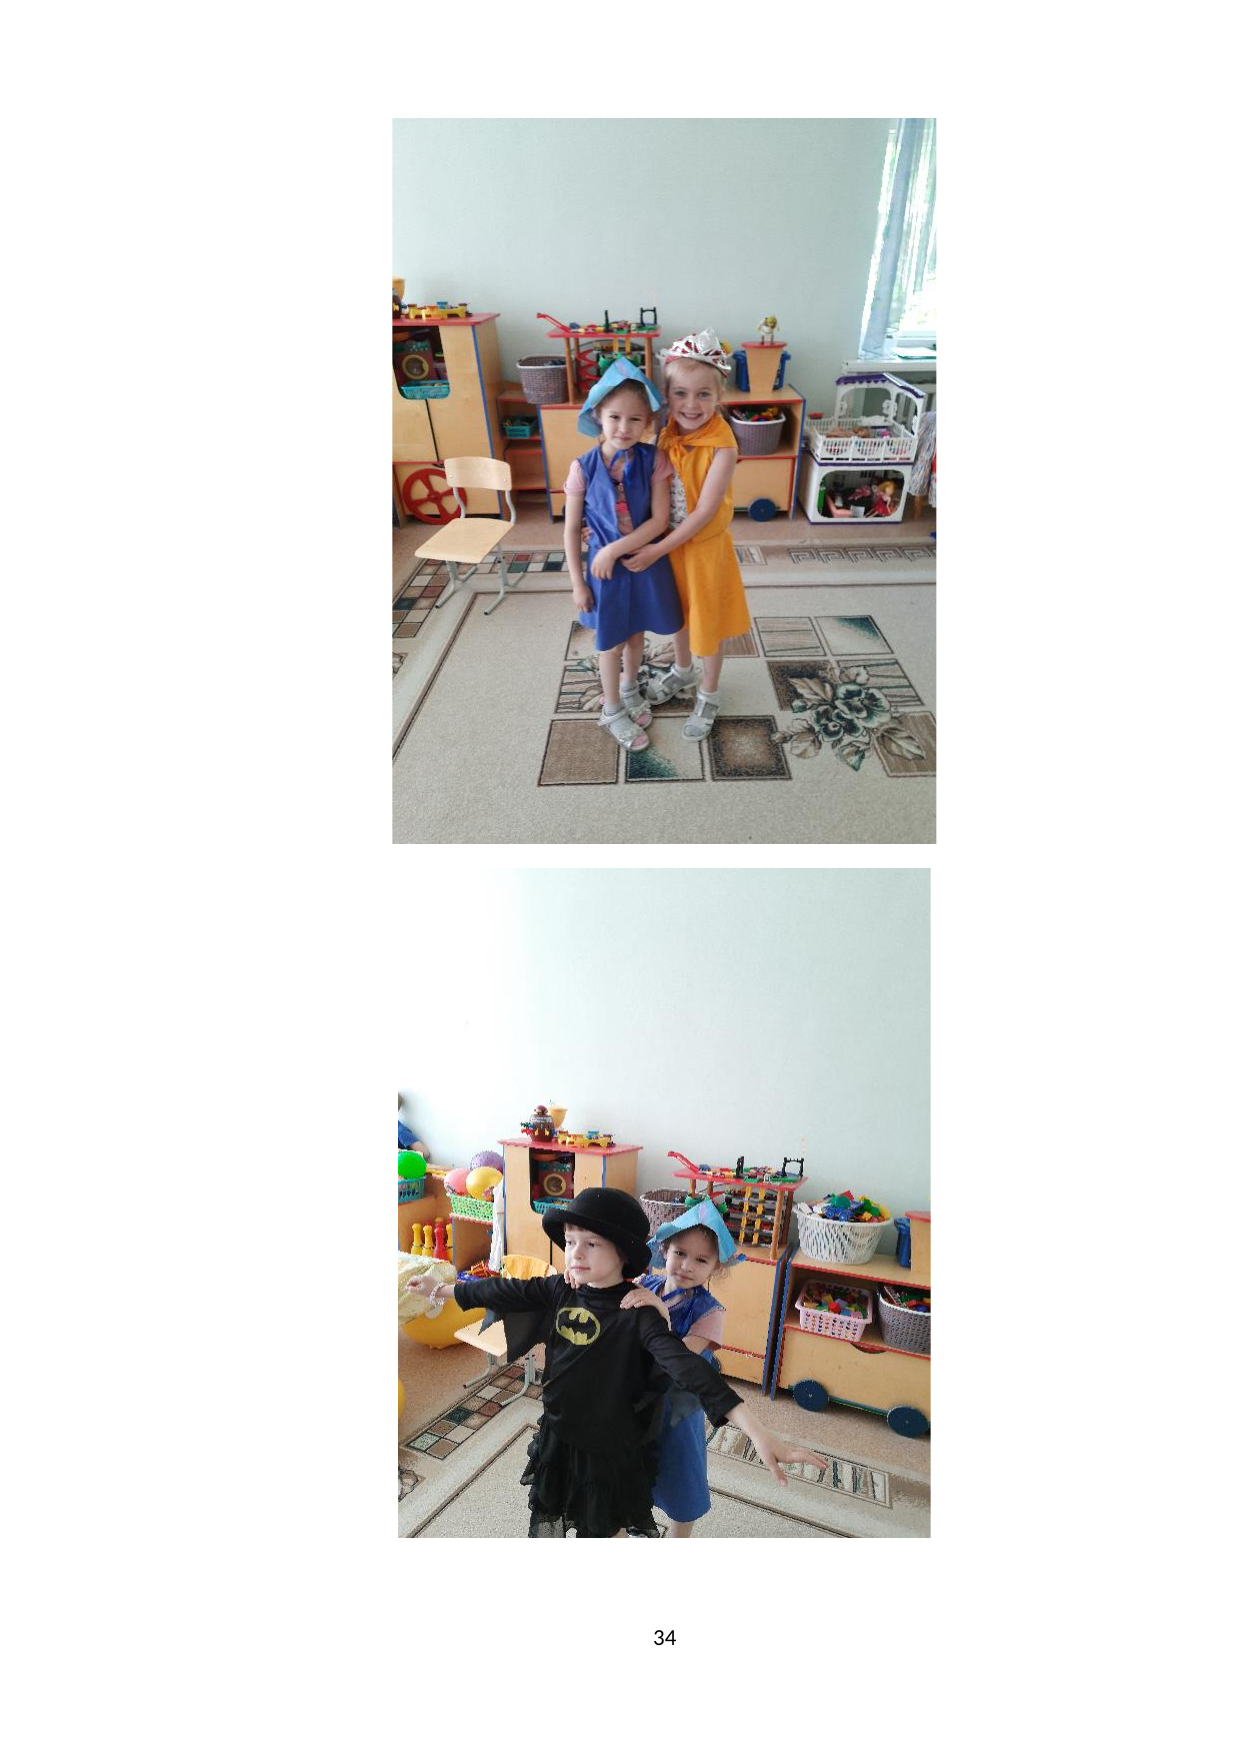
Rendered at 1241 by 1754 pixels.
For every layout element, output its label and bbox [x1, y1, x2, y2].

picture [392, 118, 937, 844]
picture [398, 868, 931, 1538]
